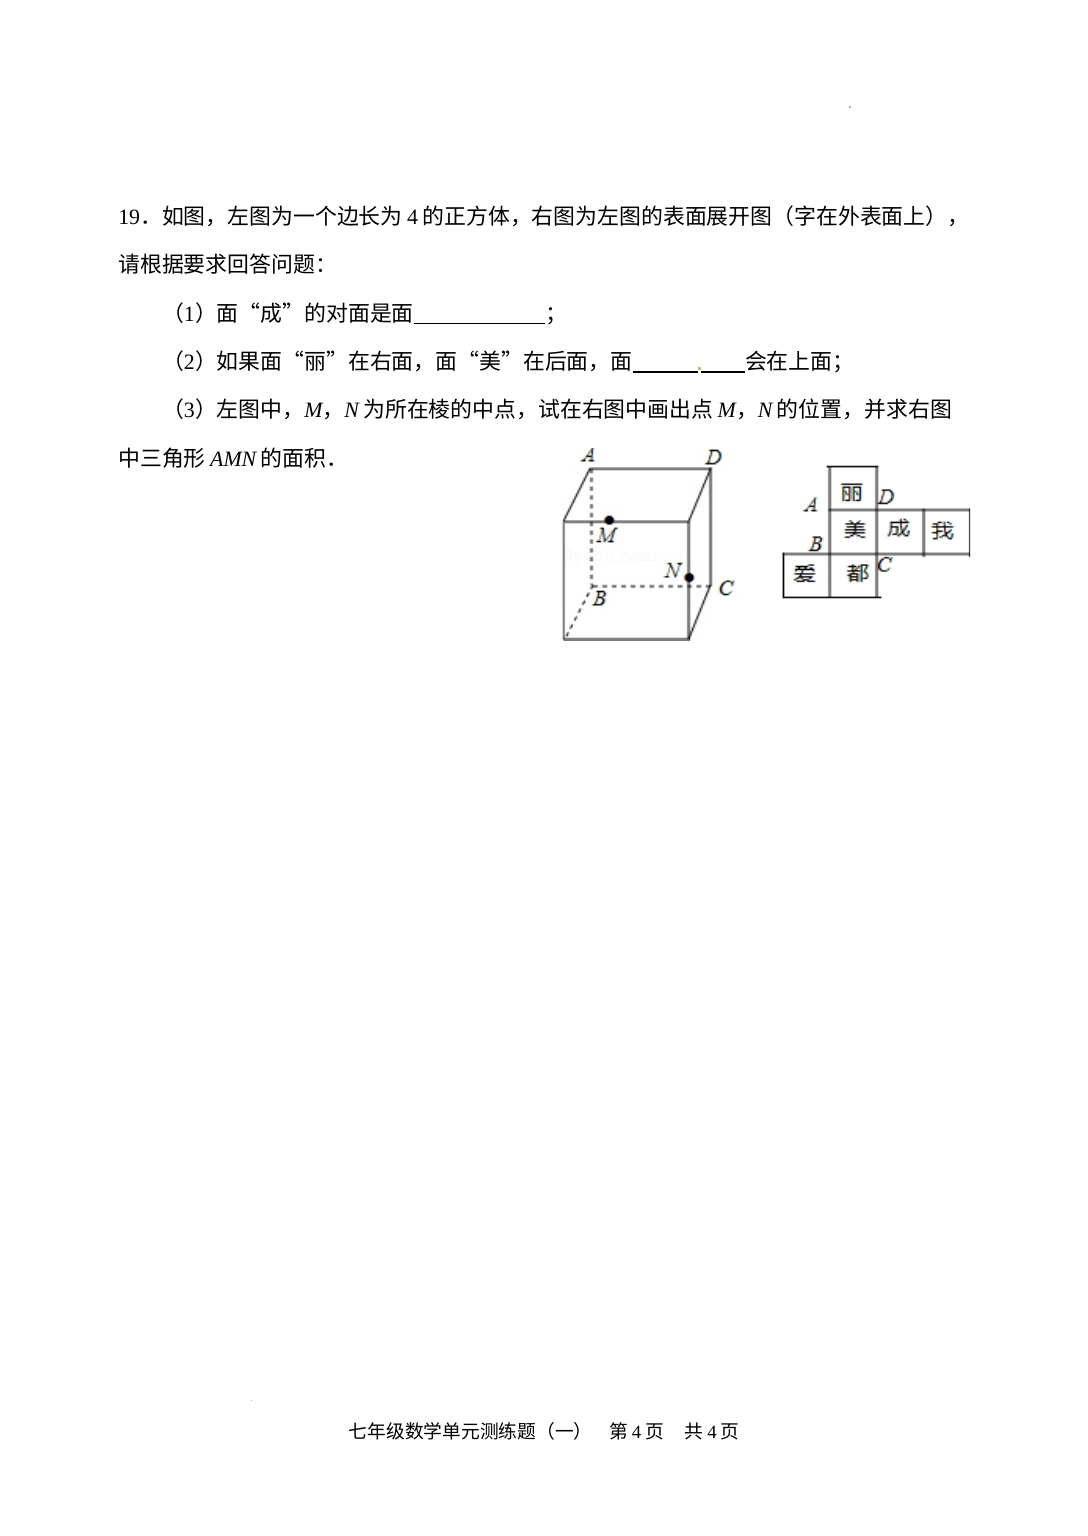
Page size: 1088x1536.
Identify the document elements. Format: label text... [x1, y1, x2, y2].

text 19．如图，左图为一个边长为4的正方体，右图为左图的表面展开图（字在外表面上）， [118, 198, 969, 231]
text 请根据要求回答问题： [118, 247, 969, 279]
text （2）如果面“丽”在右面，面“美”在后面，面 会在上面； [118, 343, 969, 376]
text （1）面“成”的对面是面 ； [118, 295, 969, 328]
text （3）左图中，M，N为所在棱的中点，试在右图中画出点M，N的位置，并求右图中三角形AMN的面积． [118, 392, 969, 473]
picture [562, 448, 971, 641]
